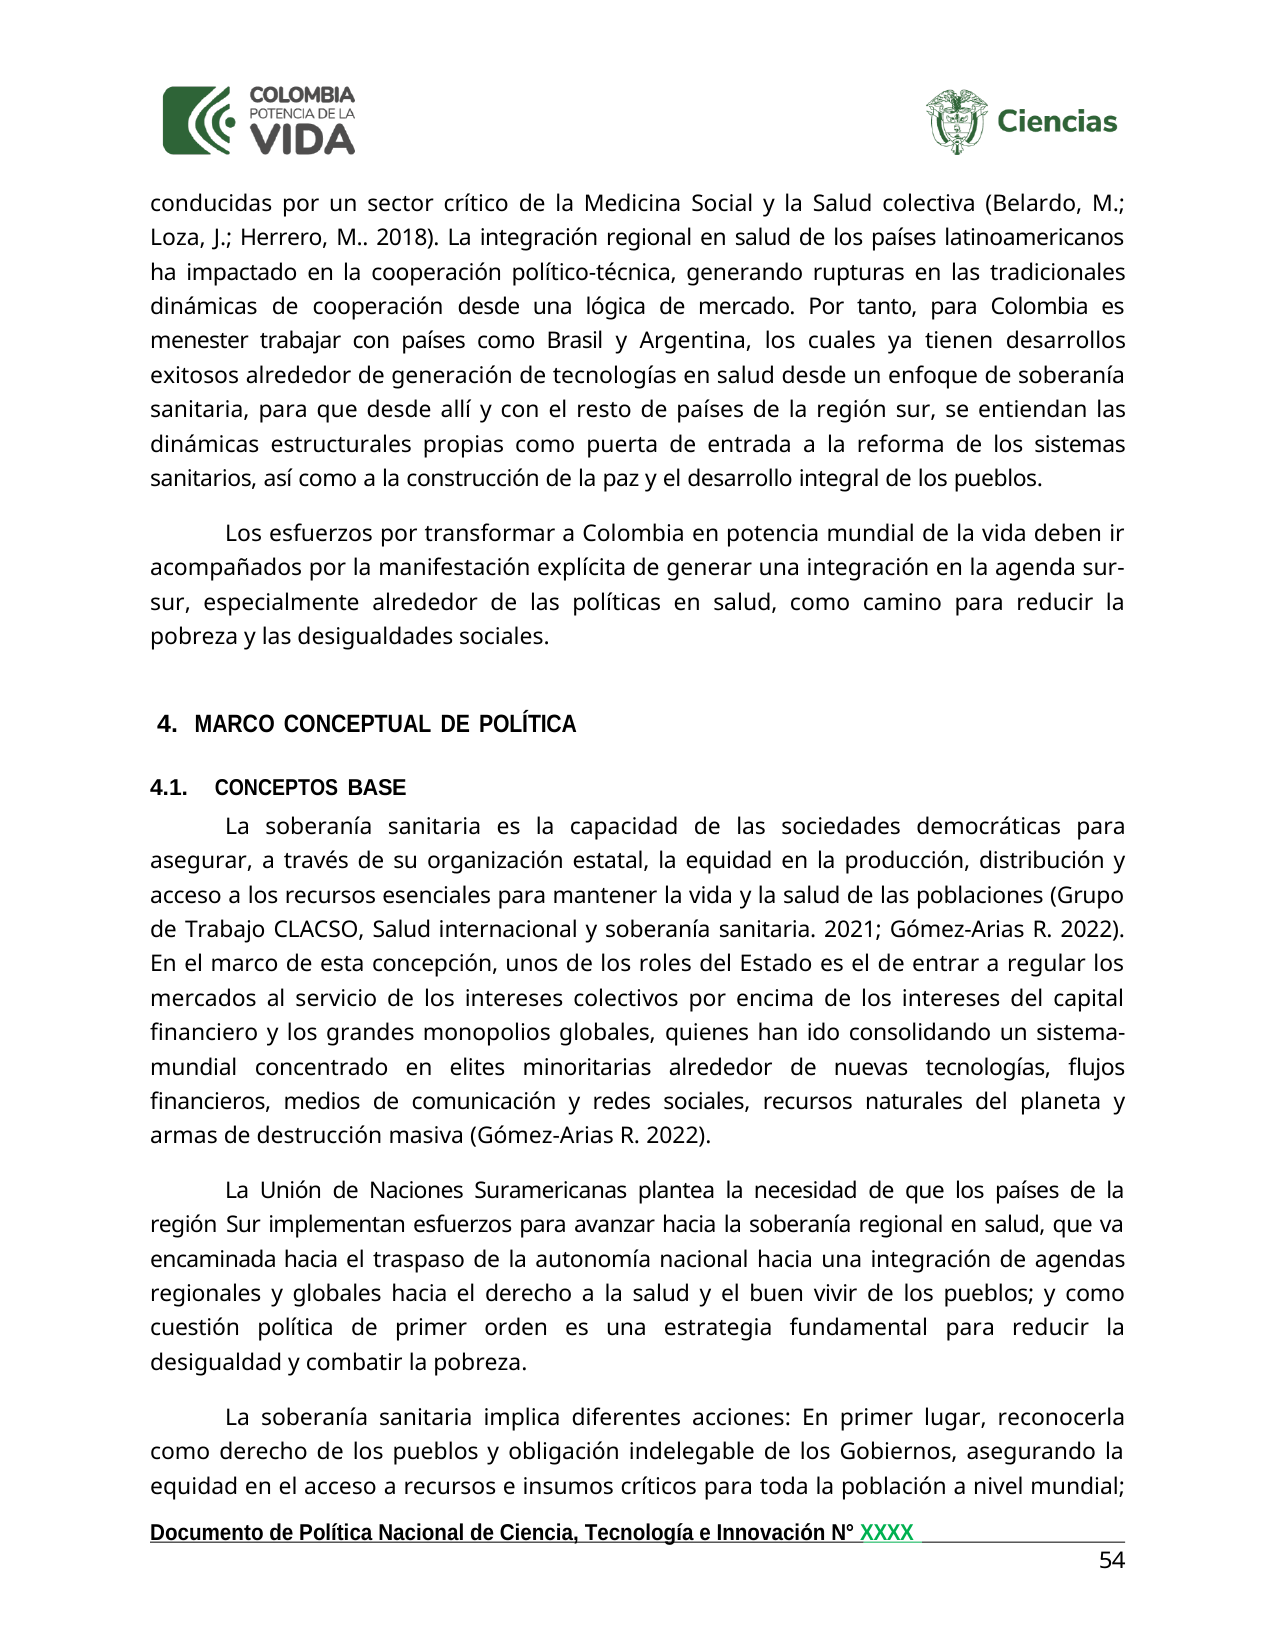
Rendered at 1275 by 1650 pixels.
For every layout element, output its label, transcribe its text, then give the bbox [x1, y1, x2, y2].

text Los esfuerzos por transformar a Colombia en potencia mundial de la vida deben ir acompañados por la manifestación explícita de generar una integración en la agenda sur-sur, especialmente alrededor de las políticas en salud, como camino para reducir la pobreza y las desigualdades sociales. [150, 517, 1126, 651]
subtitle CONCEPTOS BASE [150, 774, 1137, 801]
text conducidas por un sector crítico de la Medicina Social y la Salud colectiva (Belardo, M.; Loza, J.; Herrero, M.. 2018). La integración regional en salud de los países latinoamericanos ha impactado en la cooperación político-técnica, generando rupturas en las tradicionales dinámicas de cooperación desde una lógica de mercado. Por tanto, para Colombia es menester trabajar con países como Brasil y Argentina, los cuales ya tienen desarrollos exitosos alrededor de generación de tecnologías en salud desde un enfoque de soberanía sanitaria, para que desde allí y con el resto de países de la región sur, se entiendan las dinámicas estructurales propias como puerta de entrada a la reforma de los sistemas sanitarios, así como a la construcción de la paz y el desarrollo integral de los pueblos. [150, 187, 1126, 493]
picture [150, 78, 366, 161]
text La soberanía sanitaria es la capacidad de las sociedades democráticas para asegurar, a través de su organización estatal, la equidad en la producción, distribución y acceso a los recursos esenciales para mantener la vida y la salud de las poblaciones (Grupo de Trabajo CLACSO, Salud internacional y soberanía sanitaria. 2021; Gómez-Arias R. 2022). En el marco de esta concepción, unos de los roles del Estado es el de entrar a regular los mercados al servicio de los intereses colectivos por encima de los intereses del capital financiero y los grandes monopolios globales, quienes han ido consolidando un sistema-mundial concentrado en elites minoritarias alrededor de nuevas tecnologías, flujos financieros, medios de comunicación y redes sociales, recursos naturales del planeta y armas de destrucción masiva (Gómez-Arias R. 2022). [150, 810, 1126, 1150]
picture [915, 81, 1125, 161]
text La Unión de Naciones Suramericanas plantea la necesidad de que los países de la región Sur implementan esfuerzos para avanzar hacia la soberanía regional en salud, que va encaminada hacia el traspaso de la autonomía nacional hacia una integración de agendas regionales y globales hacia el derecho a la salud y el buen vivir de los pueblos; y como cuestión política de primer orden es una estrategia fundamental para reducir la desigualdad y combatir la pobreza. [150, 1174, 1125, 1377]
subtitle MARCO CONCEPTUAL DE POLÍTICA [157, 709, 1137, 738]
